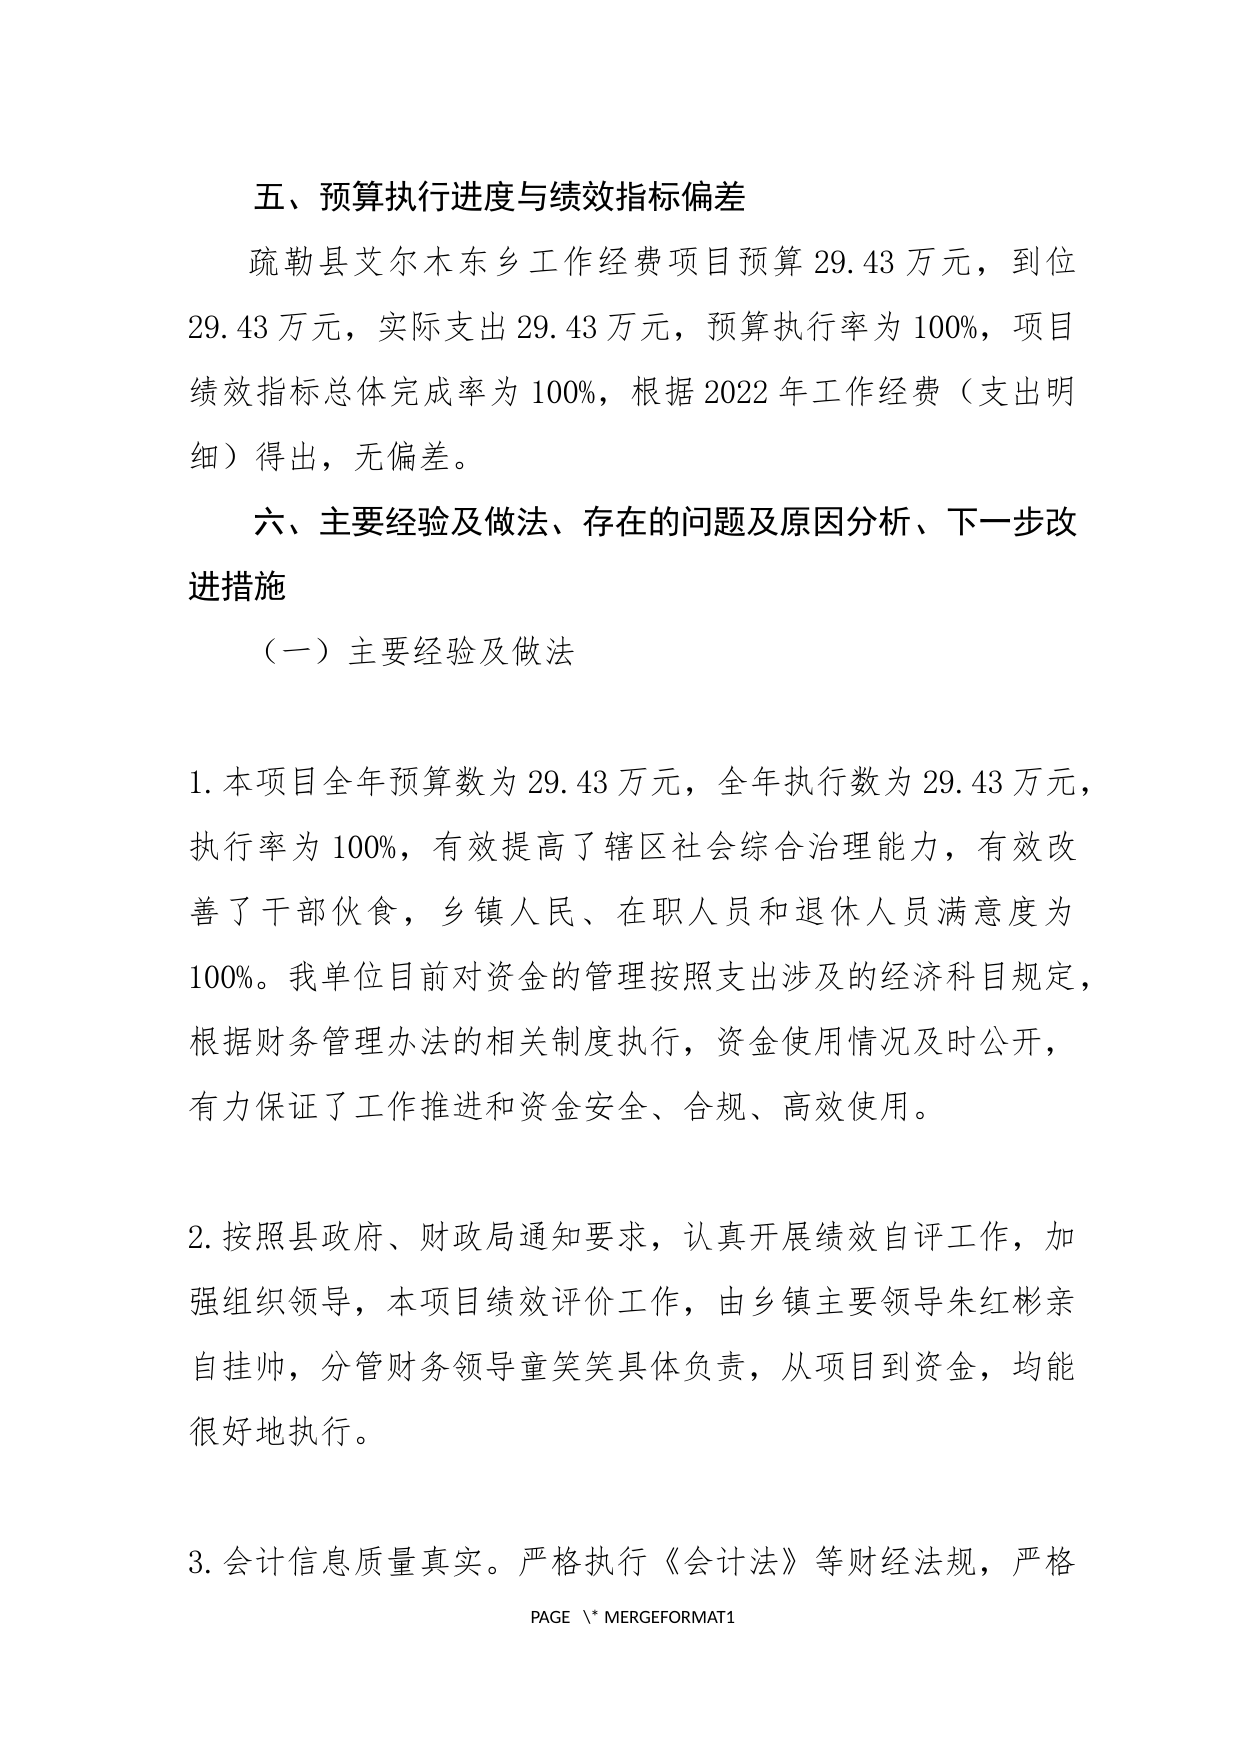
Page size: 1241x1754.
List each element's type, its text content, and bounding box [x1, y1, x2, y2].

text 六、主要经验及做法、存在的问题及原因分析、下一步改进措施 [187, 487, 1078, 617]
text 五、预算执行进度与绩效指标偏差 [187, 162, 1078, 227]
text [187, 617, 1078, 1592]
text 疏勒县艾尔木东乡工作经费项目预算29.43万元，到位29.43万元，实际支出29.43万元，预算执行率为100%，项目绩效指标总体完成率为100%，根据2022年工作经费（支出明细）得出，无偏差。 [187, 227, 1078, 487]
